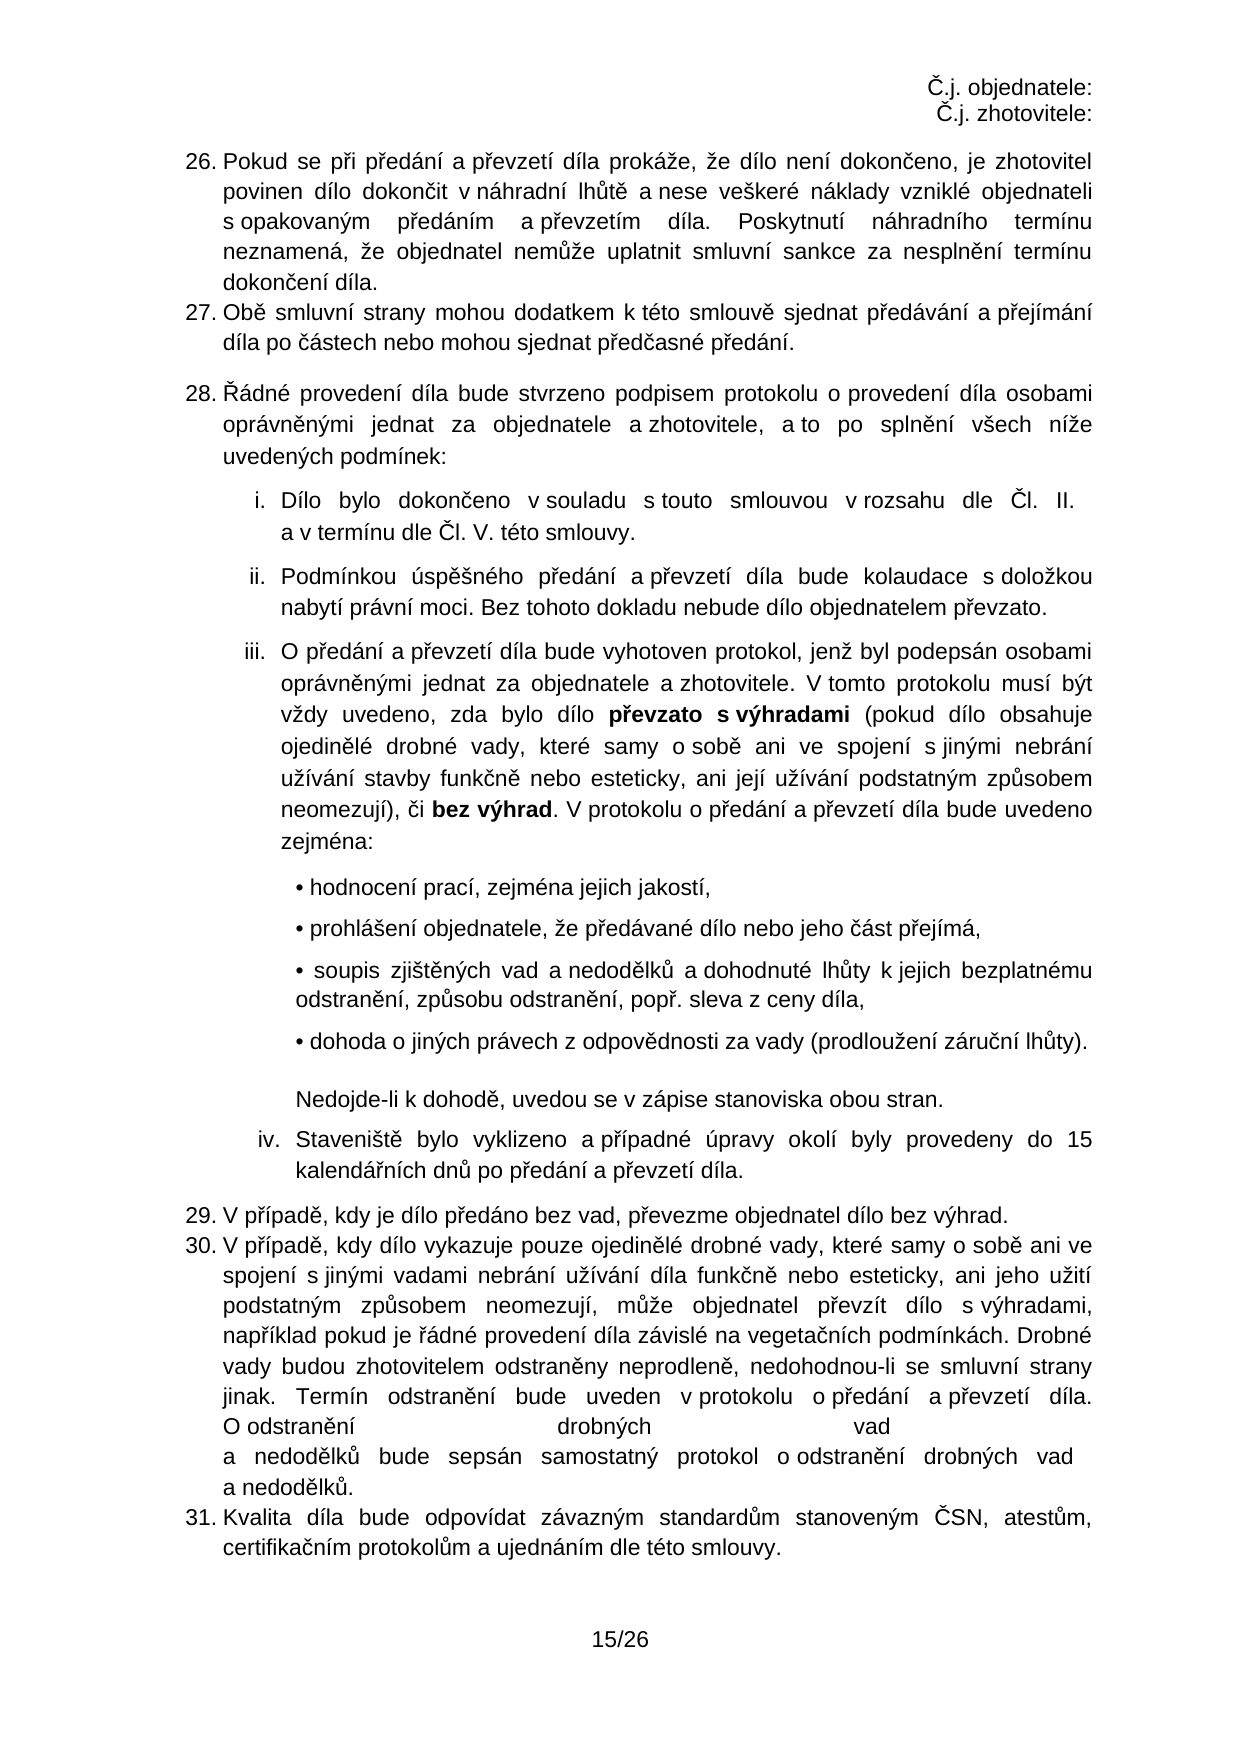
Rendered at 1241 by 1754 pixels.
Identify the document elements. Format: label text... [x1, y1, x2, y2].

text • dohoda o jiných právech z odpovědnosti za vady (prodloužení záruční lhůty). [221, 1026, 1093, 1055]
list Podmínkou úspěšného předání a převzetí díla bude kolaudace s doložkou nabytí právní moci. Bez tohoto dokladu nebude dílo objednatelem převzato. [266, 563, 1093, 621]
list V případě, kdy je dílo předáno bez vad, převezme objednatel dílo bez výhrad. [185, 1202, 1093, 1228]
list Dílo bylo dokončeno v souladu s touto smlouvou v rozsahu dle Čl. II. a v termínu dle Čl. V. této smlouvy. [266, 487, 1093, 545]
list Staveniště bylo vyklizeno a případné úpravy okolí byly provedeny do 15 kalendářních dnů po předání a převzetí díla. [281, 1126, 1093, 1184]
list Pokud se při předání a převzetí díla prokáže, že dílo není dokončeno, je zhotovitel povinen dílo dokončit v náhradní lhůtě a nese veškeré náklady vzniklé objednateli s opakovaným předáním a převzetím díla. Poskytnutí náhradního termínu neznamená, že objednatel nemůže uplatnit smluvní sankce za nesplnění termínu dokončení díla. [185, 148, 1093, 295]
text • prohlášení objednatele, že předávané dílo nebo jeho část přejímá, [221, 913, 1093, 943]
list V případě, kdy dílo vykazuje pouze ojedinělé drobné vady, které samy o sobě ani ve spojení s jinými vadami nebrání užívání díla funkčně nebo esteticky, ani jeho užití podstatným způsobem neomezují, může objednatel převzít dílo s výhradami, například pokud je řádné provedení díla závislé na vegetačních podmínkách. Drobné vady budou zhotovitelem odstraněny neprodleně, nedohodnou-li se smluvní strany jinak. Termín odstranění bude uveden v protokolu o předání a převzetí díla. O odstranění drobných vad a nedodělků bude sepsán samostatný protokol o odstranění drobných vad a nedodělků. [185, 1232, 1093, 1500]
list Řádné provedení díla bude stvrzeno podpisem protokolu o provedení díla osobami oprávněnými jednat za objednatele a zhotovitele, a to po splnění všech níže uvedených podmínek: [185, 380, 1093, 469]
text • soupis zjištěných vad a nedodělků a dohodnuté lhůty k jejich bezplatnému odstranění, způsobu odstranění, popř. sleva z ceny díla, [295, 955, 1093, 1013]
text • hodnocení prací, zejména jejich jakostí, [221, 872, 1093, 901]
list O předání a převzetí díla bude vyhotoven protokol, jenž byl podepsán osobami oprávněnými jednat za objednatele a zhotovitele. V tomto protokolu musí být vždy uvedeno, zda bylo dílo převzato s výhradami (pokud dílo obsahuje ojedinělé drobné vady, které samy o sobě ani ve spojení s jinými nebrání užívání stavby funkčně nebo esteticky, ani její užívání podstatným způsobem neomezují), či bez výhrad. V protokolu o předání a převzetí díla bude uvedeno zejména: [266, 638, 1093, 854]
list Kvalita díla bude odpovídat závazným standardům stanoveným ČSN, atestům, certifikačním protokolům a ujednáním dle této smlouvy. [185, 1504, 1093, 1560]
text Nedojde-li k dohodě, uvedou se v zápise stanoviska obou stran. [221, 1084, 1093, 1113]
list Obě smluvní strany mohou dodatkem k této smlouvě sjednat předávání a přejímání díla po částech nebo mohou sjednat předčasné předání. [185, 299, 1093, 355]
